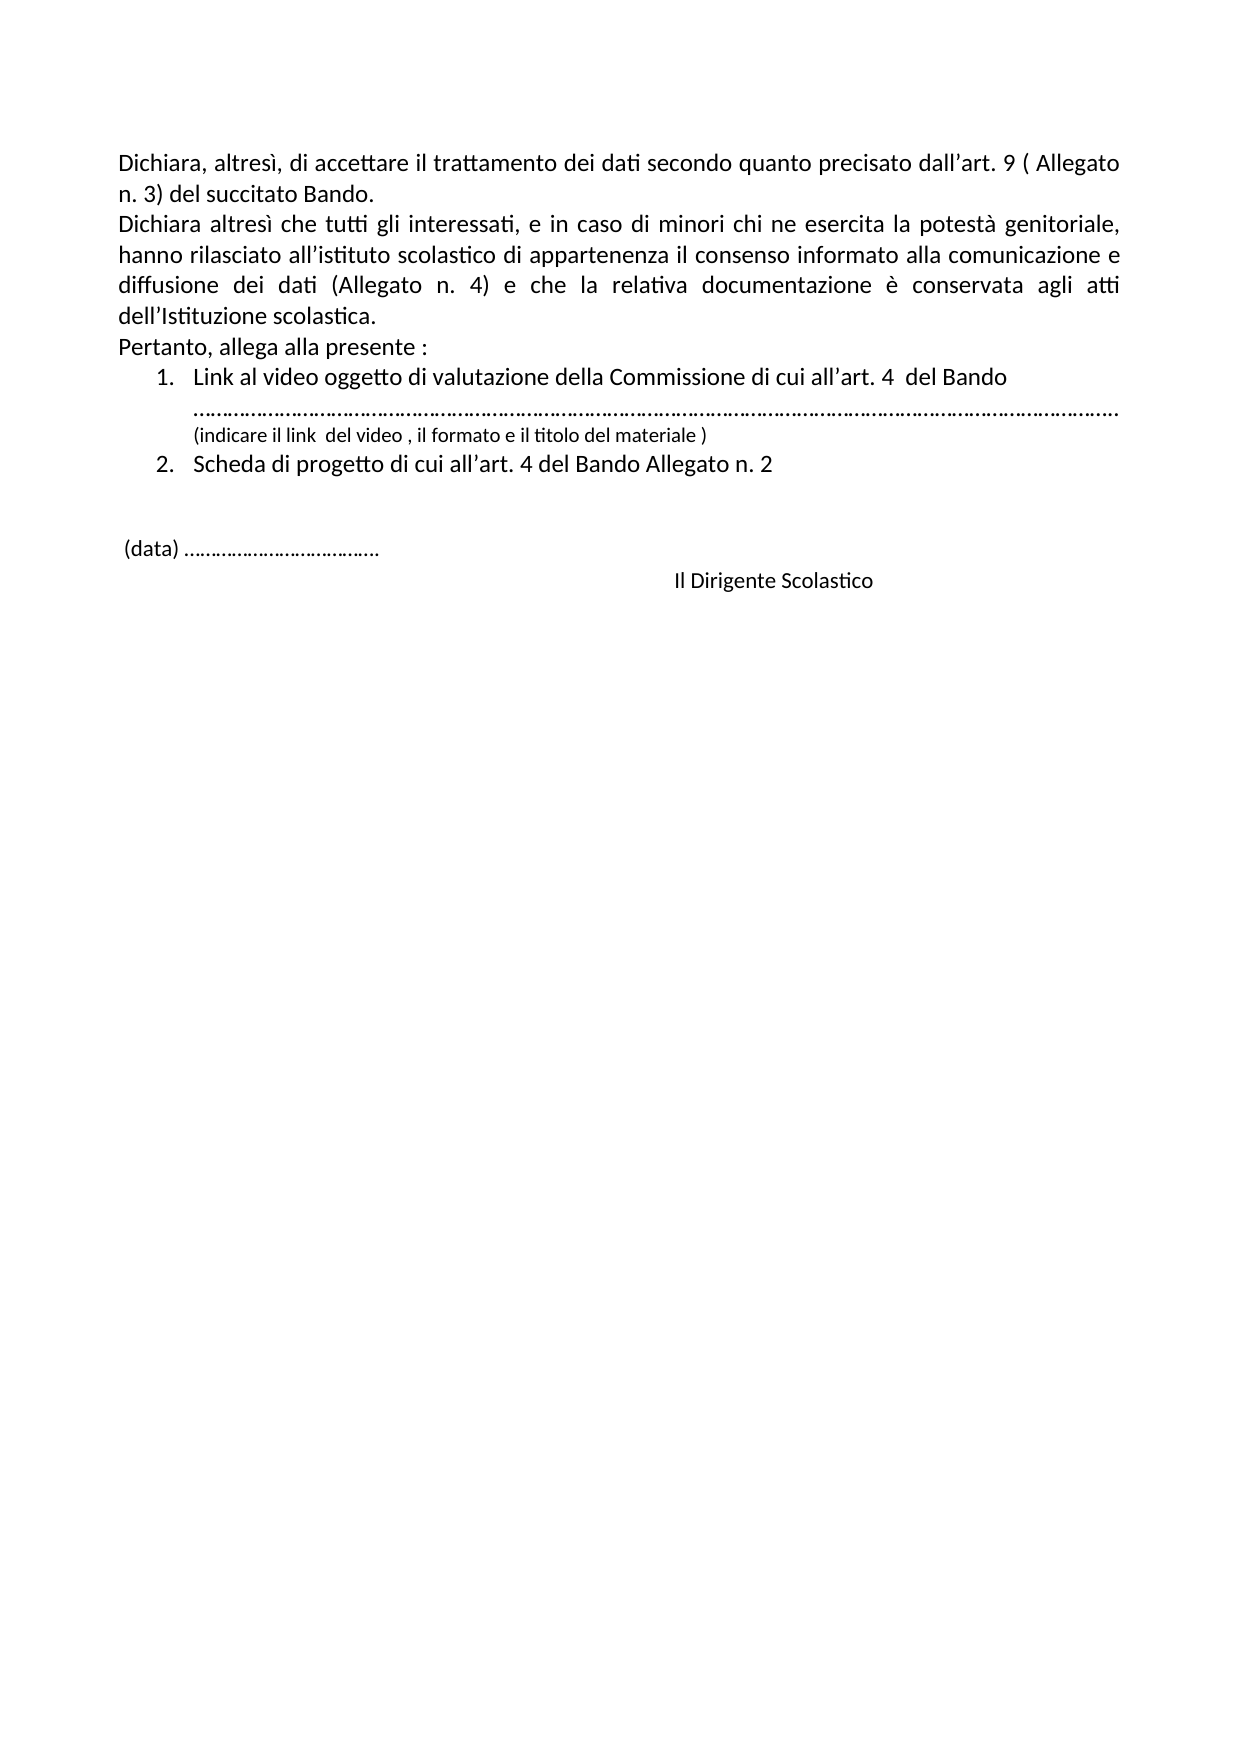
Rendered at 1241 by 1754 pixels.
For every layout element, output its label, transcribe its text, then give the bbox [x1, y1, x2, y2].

text Dichiara altresì che tutti gli interessati, e in caso di minori chi ne esercita la potestà genitoriale, hanno rilasciato all’istituto scolastico di appartenenza il consenso informato alla comunicazione e diffusione dei dati (Allegato n. 4) e che la relativa documentazione è conservata agli atti dell’Istituzione scolastica. [118, 209, 1122, 331]
list Link al video oggetto di valutazione della Commissione di cui all’art. 4 del Bando [156, 361, 1122, 392]
list Scheda di progetto di cui all’art. 4 del Bando Allegato n. 2 [156, 448, 1122, 478]
list …………………………………………………………………………………………………………………………………………….. [193, 392, 1122, 422]
text Il Dirigente Scolastico [118, 567, 1122, 595]
text (data) ………………………………. [118, 534, 1122, 562]
text Dichiara, altresì, di accettare il trattamento dei dati secondo quanto precisato dall’art. 9 ( Allegato n. 3) del succitato Bando. [118, 148, 1122, 209]
text (indicare il link del video , il formato e il titolo del materiale ) [156, 422, 1122, 448]
text Pertanto, allega alla presente : [118, 331, 1122, 361]
